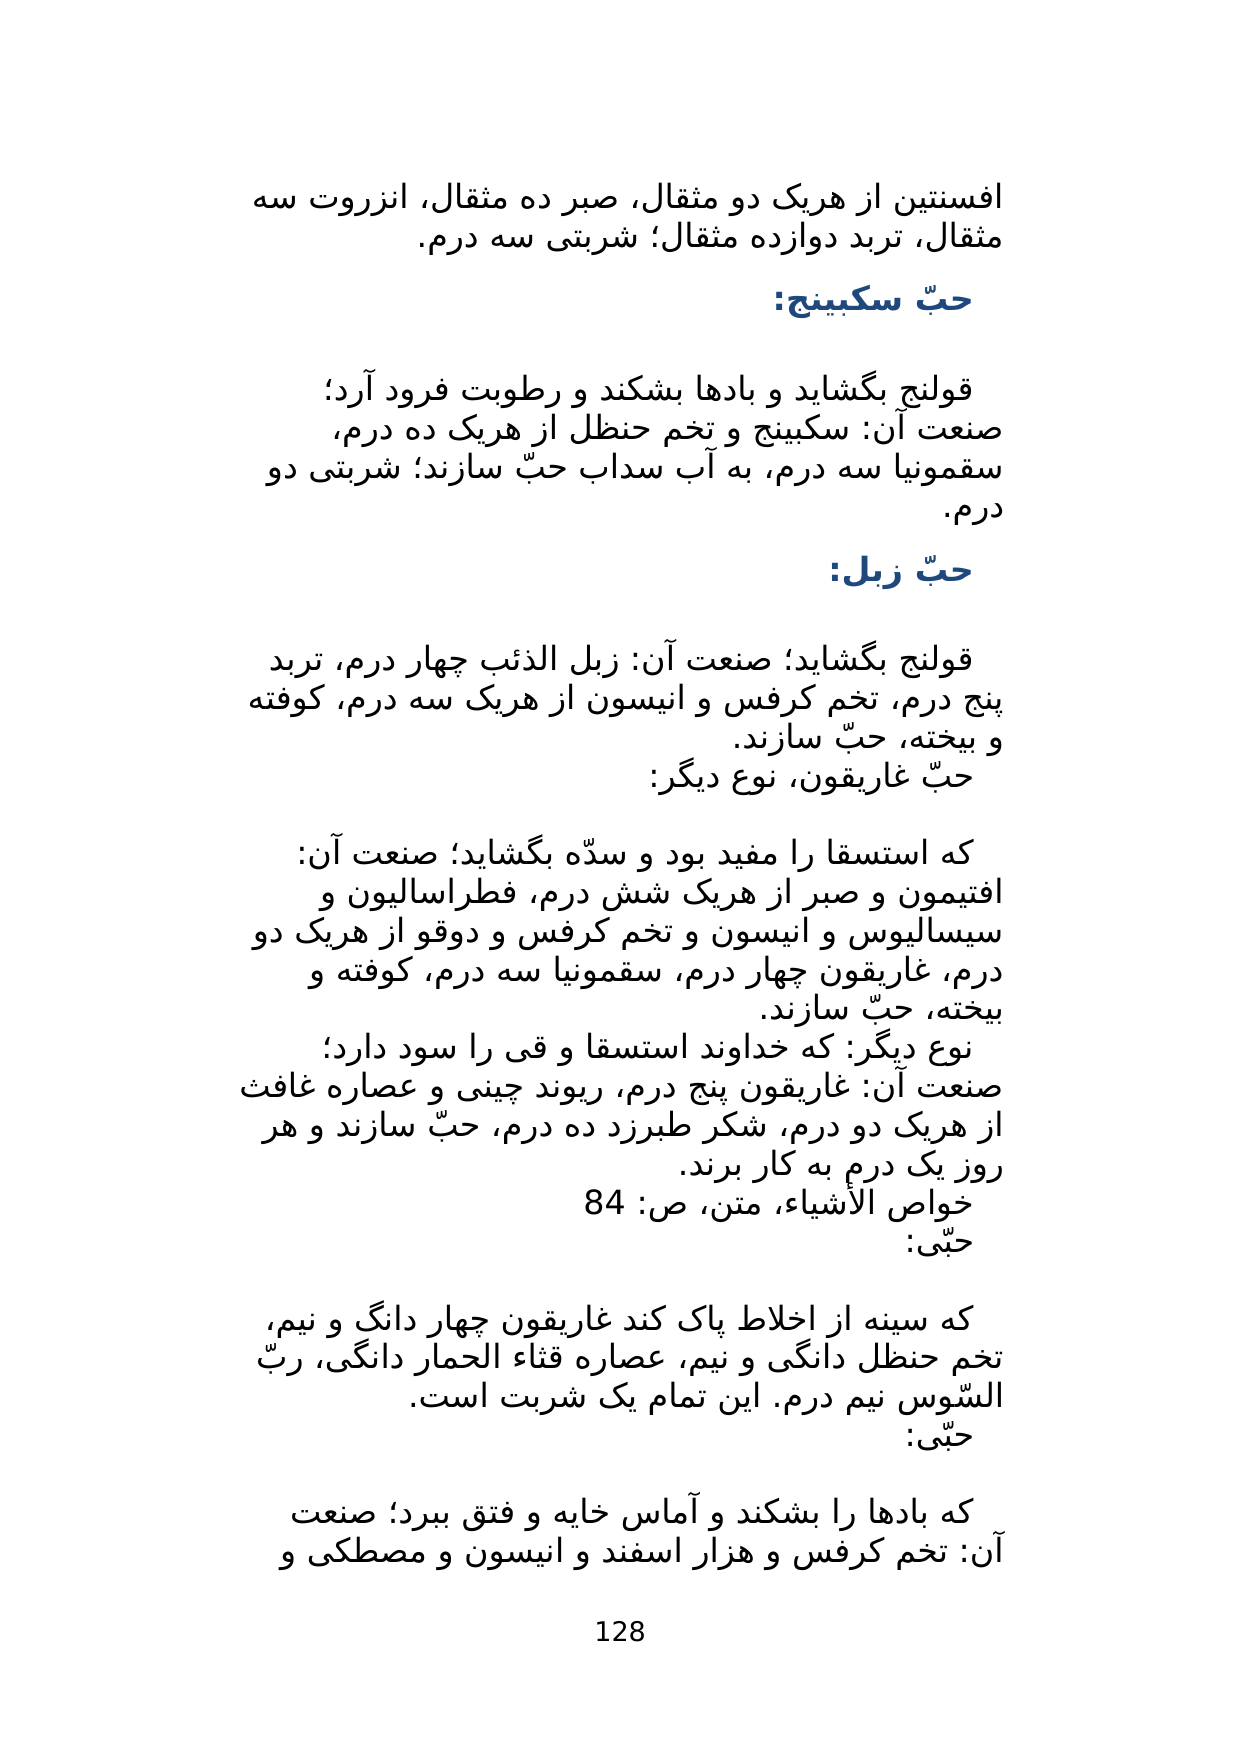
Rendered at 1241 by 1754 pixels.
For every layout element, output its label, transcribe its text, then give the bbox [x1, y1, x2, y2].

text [236, 177, 1004, 255]
text حبّی: [236, 1416, 1004, 1454]
text خواص الأشیاء، متن، ص: 84 [236, 1183, 1004, 1222]
subtitle حبّ زبل: [236, 550, 1004, 589]
text که سینه از اخلاط پاک کند غاریقون چهار دانگ و نیم، تخم حنظل دانگی و نیم، عصاره قثاء الحمار دانگی، ربّ السّوس نیم درم. این تمام یک شربت است. [236, 1299, 1004, 1416]
text قولنج بگشاید و بادها بشکند و رطوبت فرود آرد؛ صنعت آن: سکبینج و تخم حنظل از هریک ده درم، سقمونیا سه درم، به آب سداب حبّ سازند؛ شربتی دو درم. [236, 369, 1004, 525]
text نوع دیگر: که خداوند استسقا و قی را سود دارد؛ صنعت آن: غاریقون پنج درم، ریوند چینی و عصاره غافث از هریک دو درم، شکر طبرزد ده درم، حبّ سازند و هر روز یک درم به کار برند. [236, 1028, 1004, 1183]
text حبّ غاریقون، نوع دیگر: [236, 756, 1004, 795]
text قولنج بگشاید؛ صنعت آن: زبل الذئب چهار درم، تربد پنج درم، تخم کرفس و انیسون از هریک سه درم، کوفته و بیخته، حبّ سازند. [236, 640, 1004, 756]
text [236, 1493, 1004, 1571]
text حبّی: [236, 1222, 1004, 1261]
text که استسقا را مفید بود و سدّه بگشاید؛ صنعت آن: افتیمون و صبر از هریک شش درم، فطراسالیون و سیسالیوس و انیسون و تخم کرفس و دوقو از هریک دو درم، غاریقون چهار درم، سقمونیا سه درم، کوفته و بیخته، حبّ سازند. [236, 833, 1004, 1028]
subtitle حبّ سکبینج: [236, 280, 1004, 319]
